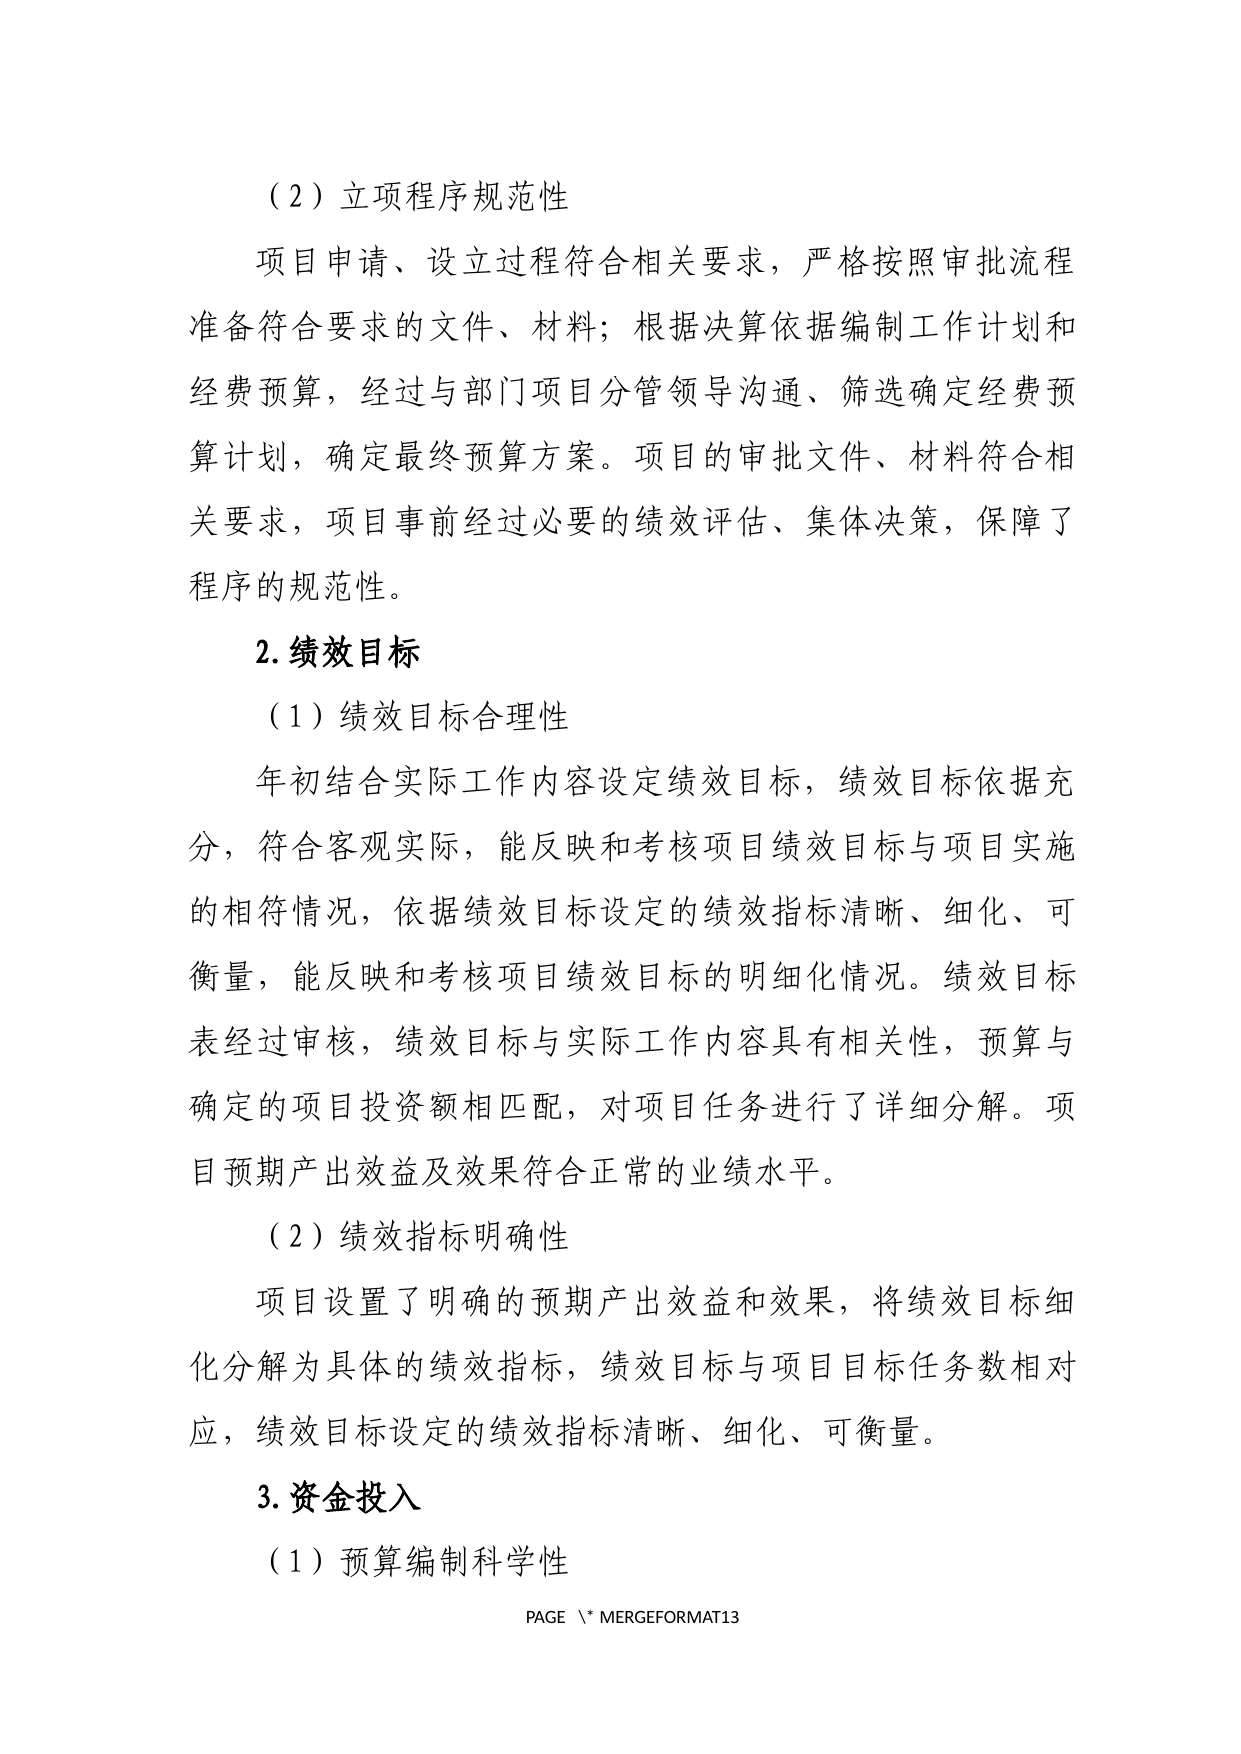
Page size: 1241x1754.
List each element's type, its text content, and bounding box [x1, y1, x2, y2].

text （1）预算编制科学性 [187, 1527, 1078, 1592]
text 3.资金投入 [187, 1462, 1078, 1527]
text （2）绩效指标明确性 [187, 1202, 1078, 1267]
text 2.绩效目标 [187, 617, 1078, 682]
text （2）立项程序规范性 [187, 162, 1078, 227]
text 项目申请、设立过程符合相关要求，严格按照审批流程准备符合要求的文件、材料；根据决算依据编制工作计划和经费预算，经过与部门项目分管领导沟通、筛选确定经费预算计划，确定最终预算方案。项目的审批文件、材料符合相关要求，项目事前经过必要的绩效评估、集体决策，保障了程序的规范性。 [187, 227, 1078, 617]
text 年初结合实际工作内容设定绩效目标，绩效目标依据充分，符合客观实际，能反映和考核项目绩效目标与项目实施的相符情况，依据绩效目标设定的绩效指标清晰、细化、可衡量，能反映和考核项目绩效目标的明细化情况。绩效目标表经过审核，绩效目标与实际工作内容具有相关性，预算与确定的项目投资额相匹配，对项目任务进行了详细分解。项目预期产出效益及效果符合正常的业绩水平。 [187, 747, 1078, 1202]
text 项目设置了明确的预期产出效益和效果，将绩效目标细化分解为具体的绩效指标，绩效目标与项目目标任务数相对应，绩效目标设定的绩效指标清晰、细化、可衡量。 [187, 1267, 1078, 1462]
text （1）绩效目标合理性 [187, 682, 1078, 747]
